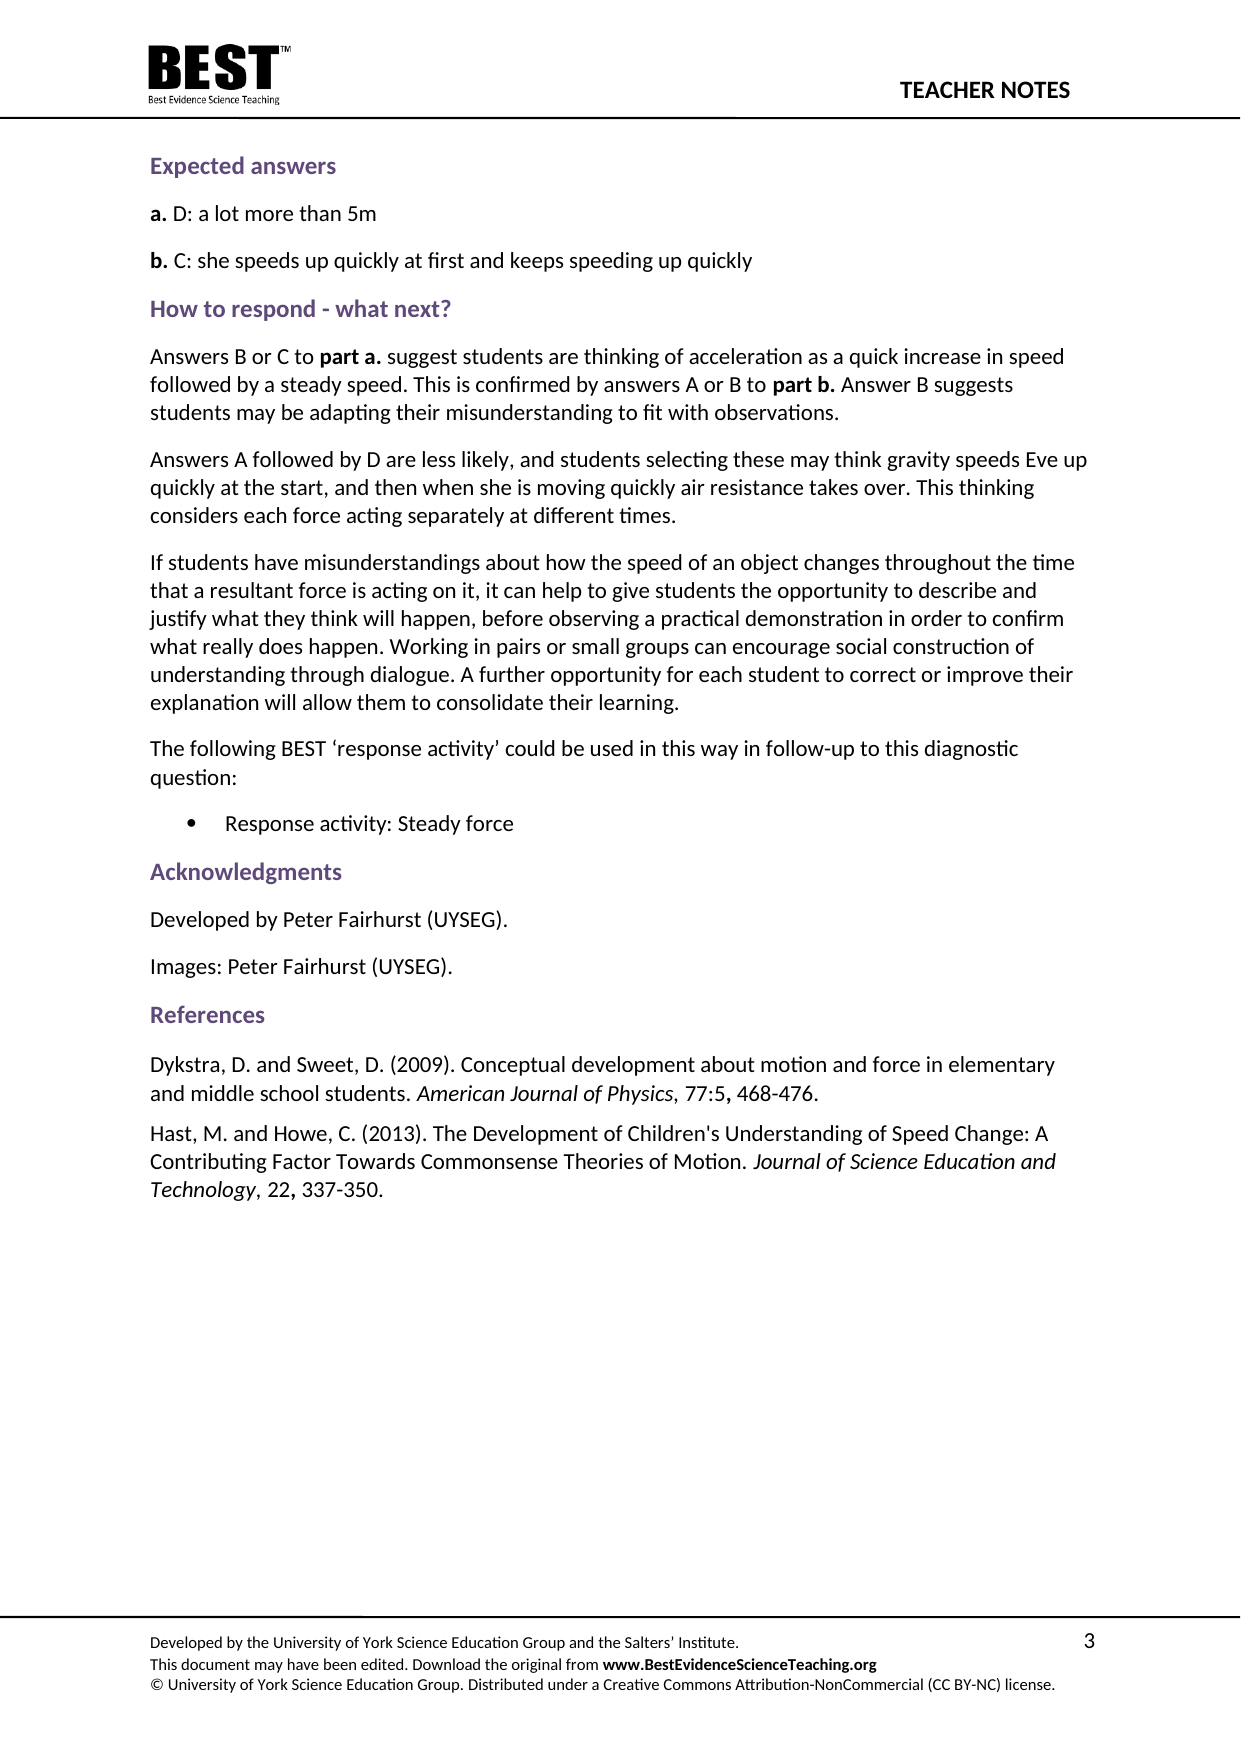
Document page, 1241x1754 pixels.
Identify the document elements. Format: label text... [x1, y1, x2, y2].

text Dykstra, D. and Sweet, D. (2009). Conceptual development about motion and force in elementary and middle school students. American Journal of Physics, 77:5, 468-476. [150, 1048, 1090, 1107]
text a. D: a lot more than 5m [150, 199, 1090, 227]
text b. C: she speeds up quickly at first and keeps speeding up quickly [150, 246, 1090, 274]
text Developed by Peter Fairhurst (UYSEG). [150, 905, 1090, 933]
text Acknowledgments [150, 856, 1090, 887]
text How to respond - what next? [150, 293, 1090, 323]
text The following BEST ‘response activity’ could be used in this way in follow-up to this diagnostic question: [150, 734, 1090, 791]
list Response activity: Steady force [187, 809, 1090, 837]
text References [150, 999, 1090, 1029]
text Hast, M. and Howe, C. (2013). The Development of Children's Understanding of Speed Change: A Contributing Factor Towards Commonsense Theories of Motion. Journal of Science Education and Technology, 22, 337-350. [150, 1119, 1090, 1203]
text Answers A followed by D are less likely, and students selecting these may think gravity speeds Eve up quickly at the start, and then when she is moving quickly air resistance takes over. This thinking considers each force acting separately at different times. [150, 445, 1090, 529]
text Images: Peter Fairhurst (UYSEG). [150, 952, 1090, 980]
picture [148, 44, 291, 105]
text If students have misunderstandings about how the speed of an object changes throughout the time that a resultant force is acting on it, it can help to give students the opportunity to describe and justify what they think will happen, before observing a practical demonstration in order to confirm what really does happen. Working in pairs or small groups can encourage social construction of understanding through dialogue. A further opportunity for each student to correct or improve their explanation will allow them to consolidate their learning. [150, 548, 1090, 716]
text Expected answers [150, 150, 1090, 181]
text Answers B or C to part a. suggest students are thinking of acceleration as a quick increase in speed followed by a steady speed. This is confirmed by answers A or B to part b. Answer B suggests students may be adapting their misunderstanding to fit with observations. [150, 342, 1090, 426]
